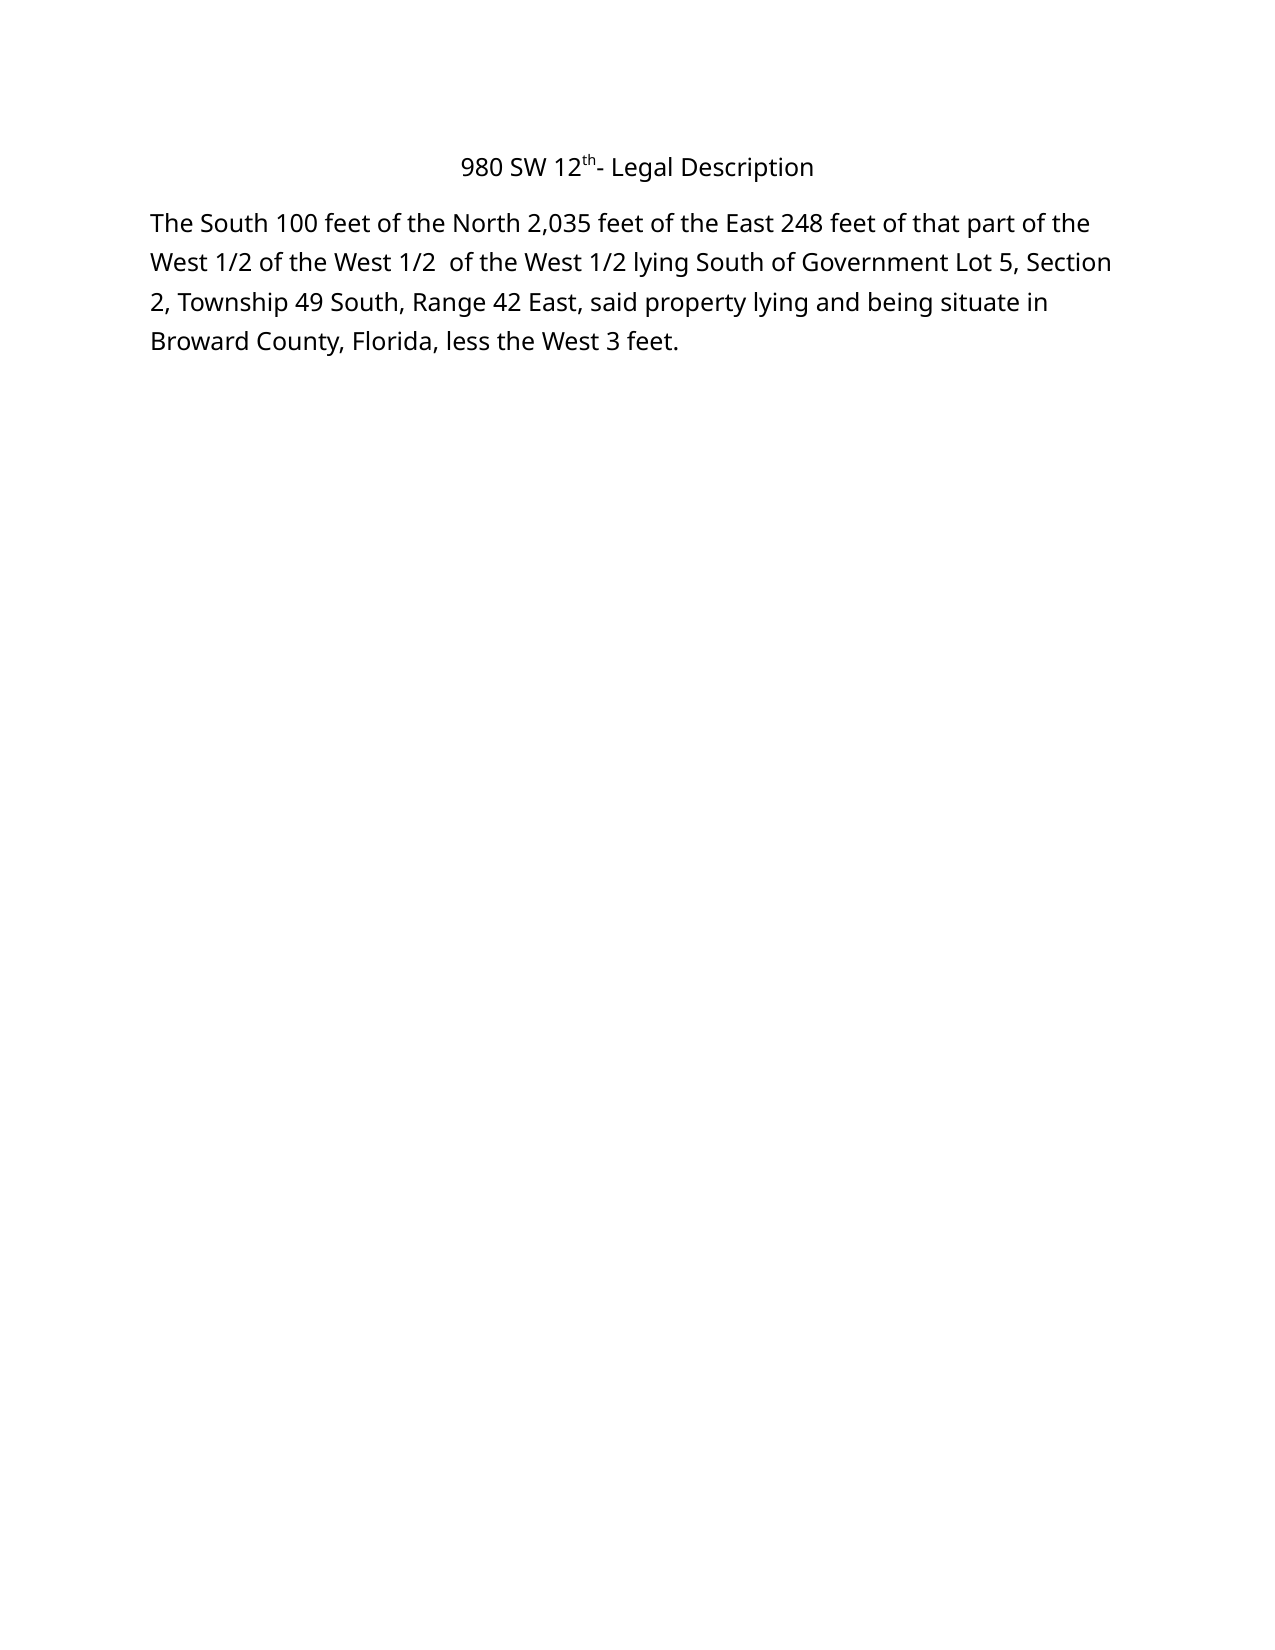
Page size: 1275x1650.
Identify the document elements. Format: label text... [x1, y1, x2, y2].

text 980 SW 12th- Legal Description [150, 150, 1125, 184]
text The South 100 feet of the North 2,035 feet of the East 248 feet of that part of the West 1/2 of the West 1/2 of the West 1/2 lying South of Government Lot 5, Section 2, Township 49 South, Range 42 East, said property lying and being situate in Broward County, Florida, less the West 3 feet. [150, 206, 1125, 357]
